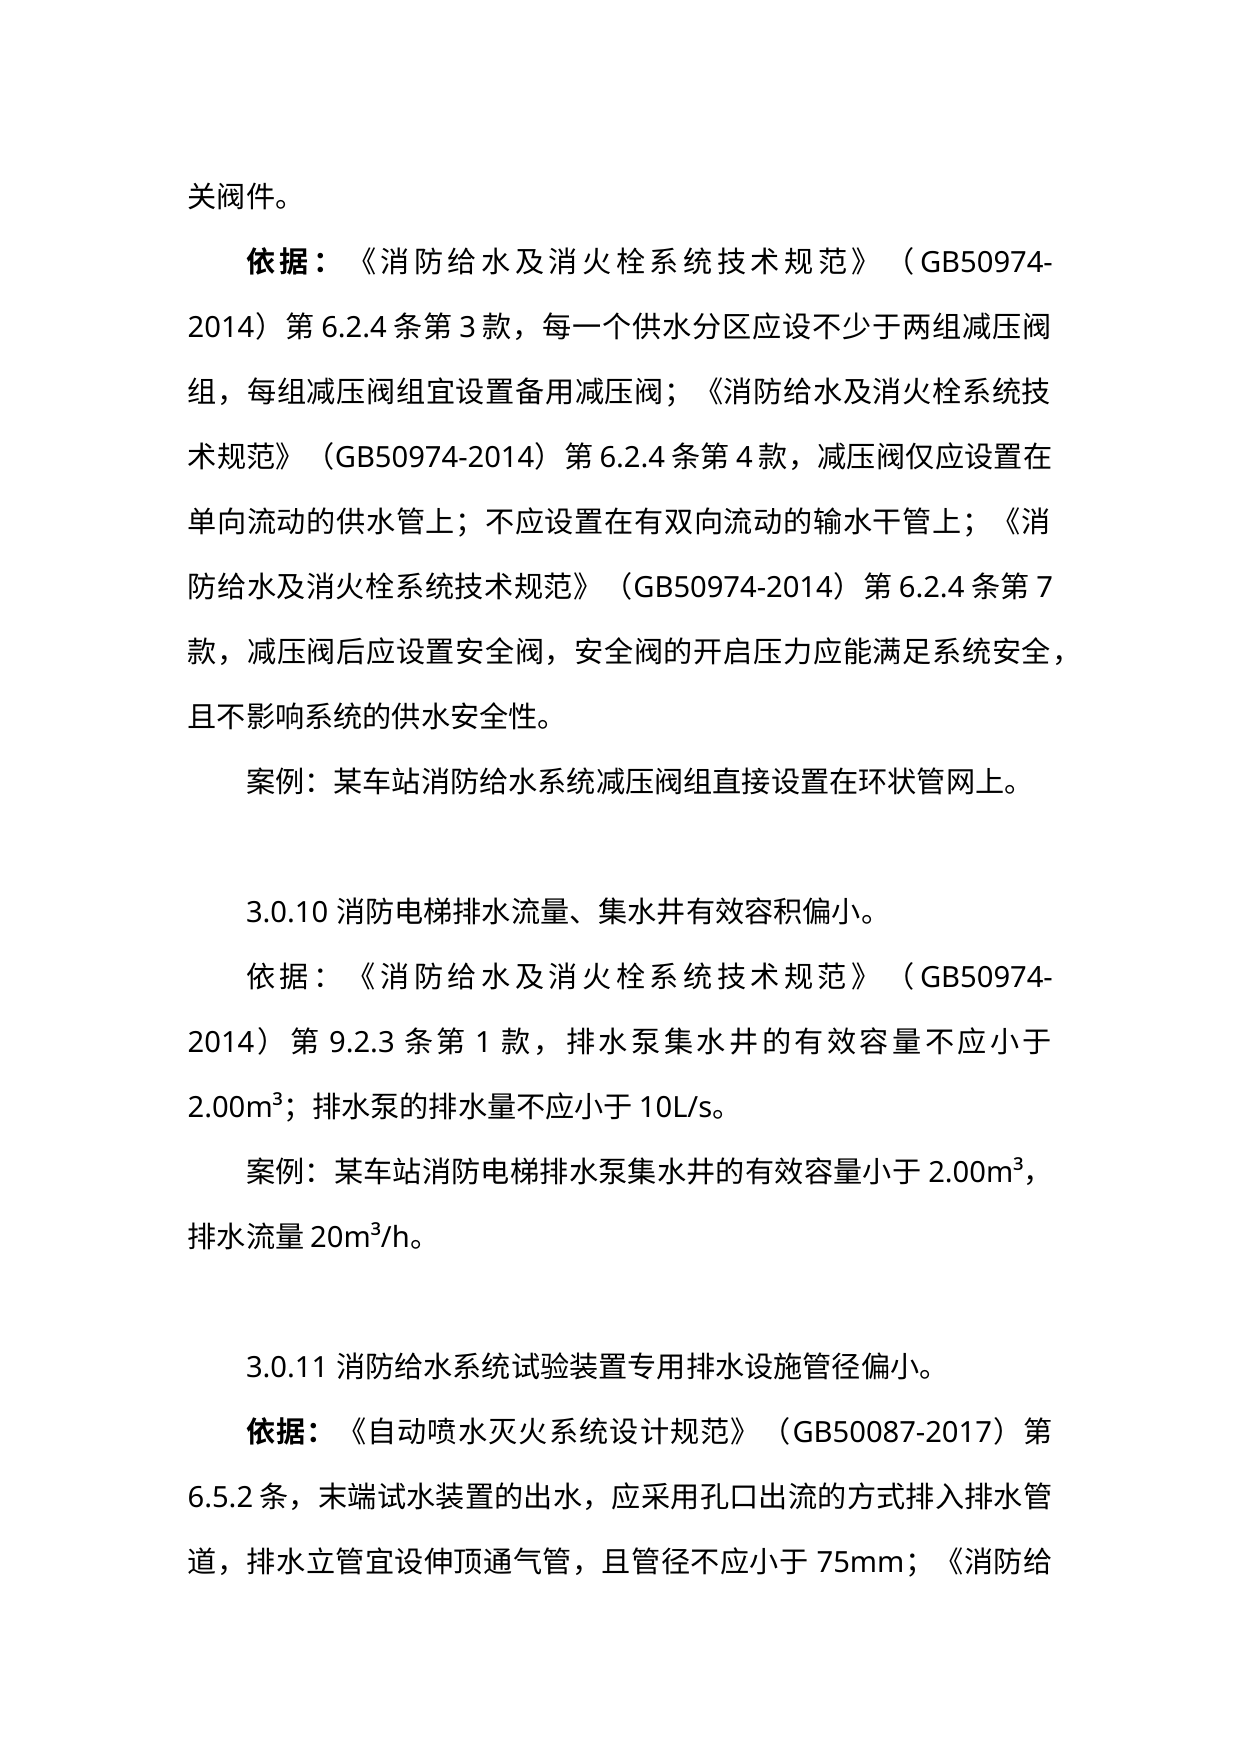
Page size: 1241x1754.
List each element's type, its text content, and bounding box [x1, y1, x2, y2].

text 3.0.10 消防电梯排水流量、集水井有效容积偏小。 [187, 877, 1053, 942]
text 3.0.11 消防给水系统试验装置专用排水设施管径偏小。 [187, 1332, 1053, 1397]
text 依据：《消防给水及消火栓系统技术规范》（GB50974-2014）第9.2.3条第1款，排水泵集水井的有效容量不应小于2.00m³；排水泵的排水量不应小于10L/s。 [187, 942, 1053, 1137]
text 案例：某车站消防电梯排水泵集水井的有效容量小于2.00m³，排水流量20m³/h。 [187, 1137, 1053, 1267]
text 依据：《消防给水及消火栓系统技术规范》（GB50974-2014）第6.2.4条第3款，每一个供水分区应设不少于两组减压阀组，每组减压阀组宜设置备用减压阀；《消防给水及消火栓系统技术规范》（GB50974-2014）第6.2.4条第4款，减压阀仅应设置在单向流动的供水管上；不应设置在有双向流动的输水干管上；《消防给水及消火栓系统技术规范》（GB50974-2014）第6.2.4条第7款，减压阀后应设置安全阀，安全阀的开启压力应能满足系统安全，且不影响系统的供水安全性。 [187, 227, 1053, 747]
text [187, 162, 1053, 227]
text 案例：某车站消防给水系统减压阀组直接设置在环状管网上。 [187, 747, 1053, 812]
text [187, 1397, 1053, 1592]
